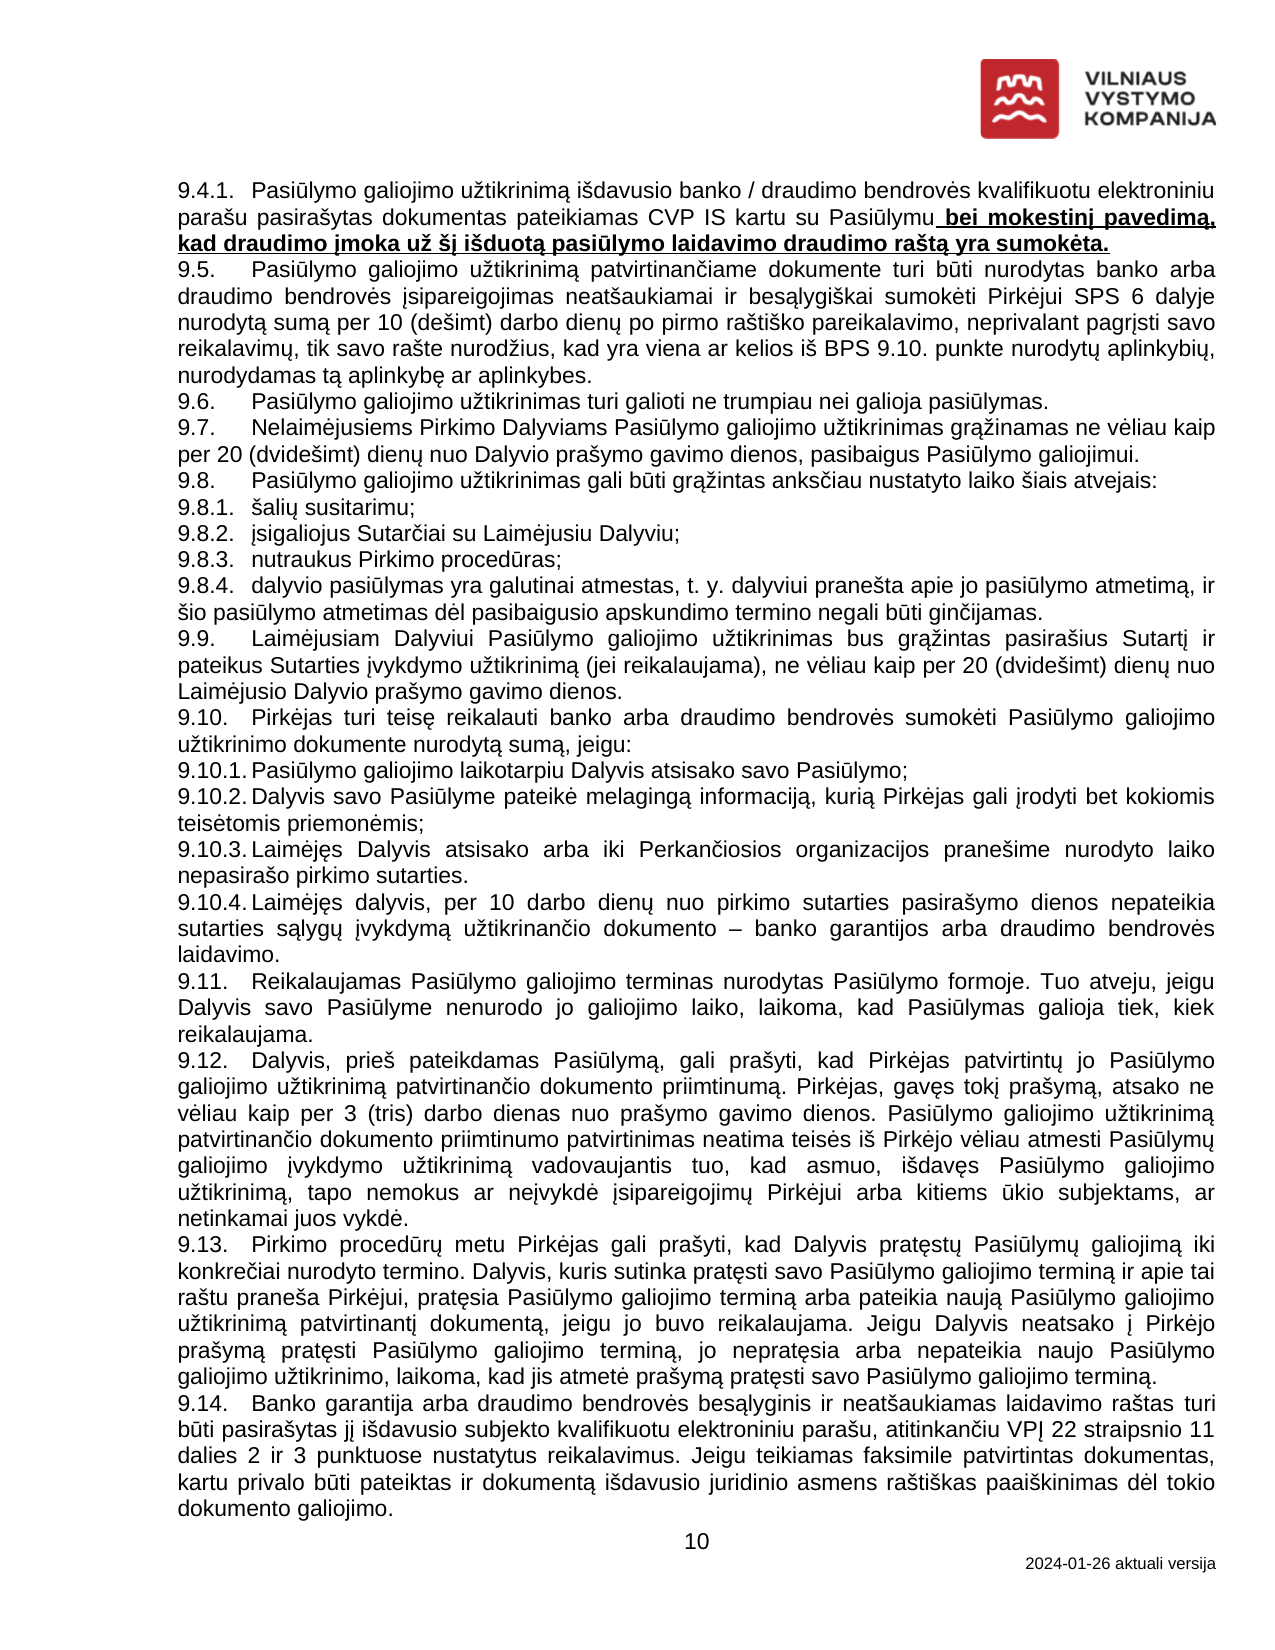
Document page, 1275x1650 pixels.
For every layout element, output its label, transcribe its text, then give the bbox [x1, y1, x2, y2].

list Nelaimėjusiems Pirkimo Dalyviams Pasiūlymo galiojimo užtikrinimas grąžinamas ne vėliau kaip per 20 (dvidešimt) dienų nuo Dalyvio prašymo gavimo dienos, pasibaigus Pasiūlymo galiojimui. [177, 414, 1216, 467]
list Laimėjęs Dalyvis atsisako arba iki Perkančiosios organizacijos pranešime nurodyto laiko nepasirašo pirkimo sutarties. [177, 836, 1216, 889]
list Laimėjęs dalyvis, per 10 darbo dienų nuo pirkimo sutarties pasirašymo dienos nepateikia sutarties sąlygų įvykdymą užtikrinančio dokumento – banko garantijos arba draudimo bendrovės laidavimo. [177, 889, 1216, 968]
list Pasiūlymo galiojimo užtikrinimas gali būti grąžintas anksčiau nustatyto laiko šiais atvejais: [177, 467, 1216, 493]
list Laimėjusiam Dalyviui Pasiūlymo galiojimo užtikrinimas bus grąžintas pasirašius Sutartį ir pateikus Sutarties įvykdymo užtikrinimą (jei reikalaujama), ne vėliau kaip per 20 (dvidešimt) dienų nuo Laimėjusio Dalyvio prašymo gavimo dienos. [177, 625, 1216, 704]
list Pasiūlymo galiojimo užtikrinimą išdavusio banko / draudimo bendrovės kvalifikuotu elektroniniu parašu pasirašytas dokumentas pateikiamas CVP IS kartu su Pasiūlymu bei mokestinį pavedimą, kad draudimo įmoka už šį išduotą pasiūlymo laidavimo draudimo raštą yra sumokėta. [177, 177, 1216, 256]
list Banko garantija arba draudimo bendrovės besąlyginis ir neatšaukiamas laidavimo raštas turi būti pasirašytas jį išdavusio subjekto kvalifikuotu elektroniniu parašu, atitinkančiu VPĮ 22 straipsnio 11 dalies 2 ir 3 punktuose nustatytus reikalavimus. Jeigu teikiamas faksimile patvirtintas dokumentas, kartu privalo būti pateiktas ir dokumentą išdavusio juridinio asmens raštiškas paaiškinimas dėl tokio dokumento galiojimo. [177, 1389, 1216, 1521]
list Reikalaujamas Pasiūlymo galiojimo terminas nurodytas Pasiūlymo formoje. Tuo atveju, jeigu Dalyvis savo Pasiūlyme nenurodo jo galiojimo laiko, laikoma, kad Pasiūlymas galioja tiek, kiek reikalaujama. [177, 968, 1216, 1047]
list Pasiūlymo galiojimo užtikrinimą patvirtinančiame dokumente turi būti nurodytas banko arba draudimo bendrovės įsipareigojimas neatšaukiamai ir besąlygiškai sumokėti Pirkėjui SPS 6 dalyje nurodytą sumą per 10 (dešimt) darbo dienų po pirmo raštiško pareikalavimo, neprivalant pagrįsti savo reikalavimų, tik savo rašte nurodžius, kad yra viena ar kelios iš BPS 9.10. punkte nurodytų aplinkybių, nurodydamas tą aplinkybę ar aplinkybes. [177, 256, 1216, 388]
list Dalyvis, prieš pateikdamas Pasiūlymą, gali prašyti, kad Pirkėjas patvirtintų jo Pasiūlymo galiojimo užtikrinimą patvirtinančio dokumento priimtinumą. Pirkėjas, gavęs tokį prašymą, atsako ne vėliau kaip per 3 (tris) darbo dienas nuo prašymo gavimo dienos. Pasiūlymo galiojimo užtikrinimą patvirtinančio dokumento priimtinumo patvirtinimas neatima teisės iš Pirkėjo vėliau atmesti Pasiūlymų galiojimo įvykdymo užtikrinimą vadovaujantis tuo, kad asmuo, išdavęs Pasiūlymo galiojimo užtikrinimą, tapo nemokus ar neįvykdė įsipareigojimų Pirkėjui arba kitiems ūkio subjektams, ar netinkamai juos vykdė. [177, 1047, 1216, 1231]
picture [980, 59, 1217, 139]
list įsigaliojus Sutarčiai su Laimėjusiu Dalyviu; [177, 520, 1216, 546]
list Pirkėjas turi teisę reikalauti banko arba draudimo bendrovės sumokėti Pasiūlymo galiojimo užtikrinimo dokumente nurodytą sumą, jeigu: [177, 704, 1216, 757]
list Pasiūlymo galiojimo užtikrinimas turi galioti ne trumpiau nei galioja pasiūlymas. [177, 388, 1216, 414]
list dalyvio pasiūlymas yra galutinai atmestas, t. y. dalyviui pranešta apie jo pasiūlymo atmetimą, ir šio pasiūlymo atmetimas dėl pasibaigusio apskundimo termino negali būti ginčijamas. [177, 572, 1216, 625]
list šalių susitarimu; [177, 493, 1216, 520]
list nutraukus Pirkimo procedūras; [177, 546, 1216, 572]
list Pasiūlymo galiojimo laikotarpiu Dalyvis atsisako savo Pasiūlymo; [177, 757, 1216, 783]
list Pirkimo procedūrų metu Pirkėjas gali prašyti, kad Dalyvis pratęstų Pasiūlymų galiojimą iki konkrečiai nurodyto termino. Dalyvis, kuris sutinka pratęsti savo Pasiūlymo galiojimo terminą ir apie tai raštu praneša Pirkėjui, pratęsia Pasiūlymo galiojimo terminą arba pateikia naują Pasiūlymo galiojimo užtikrinimą patvirtinantį dokumentą, jeigu jo buvo reikalaujama. Jeigu Dalyvis neatsako į Pirkėjo prašymą pratęsti Pasiūlymo galiojimo terminą, jo nepratęsia arba nepateikia naujo Pasiūlymo galiojimo užtikrinimo, laikoma, kad jis atmetė prašymą pratęsti savo Pasiūlymo galiojimo terminą. [177, 1231, 1216, 1389]
list Dalyvis savo Pasiūlyme pateikė melagingą informaciją, kurią Pirkėjas gali įrodyti bet kokiomis teisėtomis priemonėmis; [177, 783, 1216, 836]
